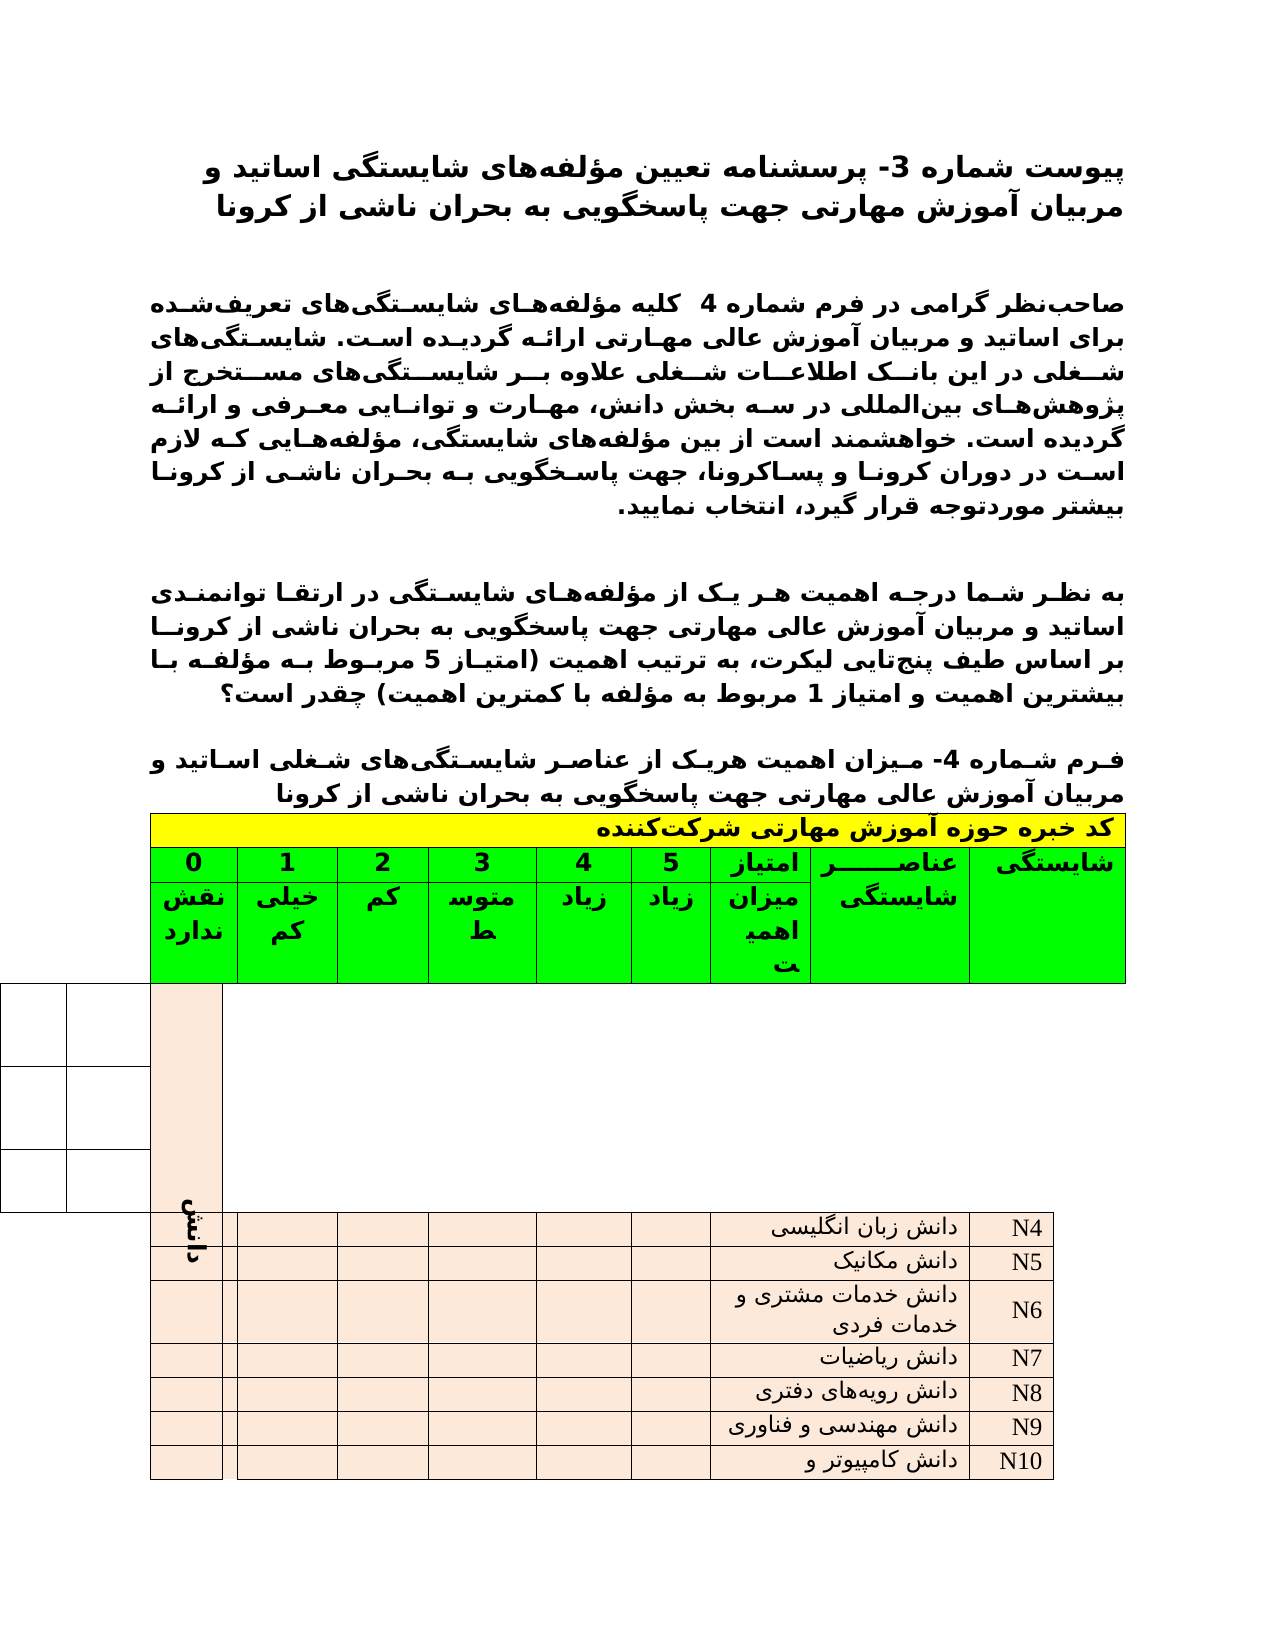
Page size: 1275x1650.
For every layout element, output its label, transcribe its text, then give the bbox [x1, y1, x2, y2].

table_cell [238, 1281, 337, 1342]
table_cell N8 [970, 1378, 1053, 1411]
table_cell [537, 1446, 631, 1479]
table_cell [537, 1412, 631, 1445]
table_cell [151, 1344, 222, 1377]
table_cell 2 [338, 848, 428, 882]
table_cell [151, 1378, 222, 1411]
table_cell دانش ریاضیات [711, 1344, 969, 1377]
table_cell [429, 1247, 536, 1280]
table_cell N5 [970, 1247, 1053, 1280]
table_cell دانش رویه‌های دفتری [711, 1378, 969, 1411]
table_cell [429, 1281, 536, 1342]
table_cell امتیاز [711, 848, 810, 882]
table_cell [429, 1378, 536, 1411]
table_cell میزان اهمیت [711, 883, 810, 983]
table_cell دانش خدمات مشتری و خدمات فردی [711, 1281, 969, 1342]
table_cell [223, 1281, 237, 1342]
table_cell [632, 1344, 710, 1377]
table_cell [223, 1446, 237, 1479]
table_cell N6 [970, 1281, 1053, 1342]
table_cell [632, 1281, 710, 1342]
table_cell کم [338, 883, 428, 983]
table_cell [238, 1446, 337, 1479]
table_cell N9 [970, 1412, 1053, 1445]
table_cell [238, 1344, 337, 1377]
table_cell N4 [970, 1213, 1053, 1246]
table_cell [632, 1446, 710, 1479]
table_cell N10 [970, 1446, 1053, 1479]
table_cell 3 [429, 848, 536, 882]
table_cell [338, 1213, 428, 1246]
table_cell خیلی کم [238, 883, 337, 983]
table_cell [338, 1344, 428, 1377]
table_cell [238, 1247, 337, 1280]
table_cell 0 [151, 848, 237, 882]
table_cell 4 [537, 848, 631, 882]
table_cell [537, 1247, 631, 1280]
table_cell شایستگی [970, 848, 1125, 983]
table_cell 5 [632, 848, 710, 882]
table_cell [429, 1344, 536, 1377]
table_cell [632, 1247, 710, 1280]
table_cell دانش [151, 984, 222, 1212]
table_cell [632, 1378, 710, 1411]
table_cell [151, 1412, 222, 1445]
table_cell عناصر شایستگی [811, 848, 969, 983]
table_cell [238, 1378, 337, 1411]
table_cell زیاد [537, 883, 631, 983]
table_cell [223, 1378, 237, 1411]
table_cell [223, 1213, 237, 1246]
table_cell [632, 1213, 710, 1246]
table_cell [632, 1412, 710, 1445]
table_header کد خبره حوزه آموزش مهارتی شرکت‌کننده [151, 814, 1125, 847]
table_cell [151, 1281, 222, 1342]
table_cell [338, 1247, 428, 1280]
table_cell [338, 1378, 428, 1411]
table_cell [537, 1378, 631, 1411]
table_cell [338, 1412, 428, 1445]
table_cell زیاد [632, 883, 710, 983]
table_cell [537, 1344, 631, 1377]
table_cell دانش مکانیک [711, 1247, 969, 1280]
table_cell دانش مهندسی و فناوری [711, 1412, 969, 1445]
table_cell دانش زبان انگلیسی [711, 1213, 969, 1246]
table_cell [151, 1213, 222, 1246]
table_cell [238, 1412, 337, 1445]
table_cell [151, 1446, 222, 1479]
text به نظر شما درجه اهمیت هر یک از مؤلفه‌های شایستگی در ارتقا توانمندی اساتید و مربیان آموزش عالی مهارتی جهت پاسخگویی به بحران ناشی از کرونا بر اساس طیف پنج‌تایی لیکرت، به ترتیب اهمیت (امتیاز 5 مربوط به مؤلفه با بیشترین اهمیت و امتیاز 1 مربوط به مؤلفه با کمترین اهمیت) چقدر است؟ [150, 578, 1125, 708]
table_cell متوسط [429, 883, 536, 983]
text فرم شماره 4- میزان اهمیت هریک از عناصر شایستگی‌های شغلی اساتید و مربیان آموزش عالی مهارتی جهت پاسخگویی به بحران ناشی از کرونا [150, 746, 1125, 808]
table_cell N7 [970, 1344, 1053, 1377]
table_cell نقش ندارد [151, 883, 237, 983]
table_cell [338, 1281, 428, 1342]
text صاحب‌نظر گرامی در فرم شماره 4 کلیه مؤلفه‌های شایستگی‌های تعریف‌شده برای اساتید و مربیان آموزش عالی مهارتی ارائه گردیده است. شایستگی‌های شغلی در این بانک اطلاعات شغلی علاوه بر شایستگی‌های مستخرج از پژوهش‌های بین‌المللی در سه بخش دانش، مهارت و توانایی معرفی و ارائه گردیده است. خواهشمند است از بین مؤلفه‌های شایستگی، مؤلفه‌هایی که لازم است در دوران کرونا و پساکرونا، جهت پاسخگویی به بحران ناشی از کرونا بیشتر موردتوجه قرار گیرد، انتخاب نمایید. [150, 290, 1125, 520]
table_cell [429, 1213, 536, 1246]
table_cell [429, 1412, 536, 1445]
table_cell [223, 1412, 237, 1445]
text پیوست شماره 3- پرسشنامه تعیین مؤلفه‌های شایستگی اساتید و مربیان آموزش مهارتی جهت پاسخگویی به بحران ناشی از کرونا [150, 150, 1125, 223]
table_cell [223, 1344, 237, 1377]
table_cell [238, 1213, 337, 1246]
table_cell [537, 1213, 631, 1246]
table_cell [711, 1446, 969, 1479]
table_cell 1 [238, 848, 337, 882]
table_cell [537, 1281, 631, 1342]
table_cell [338, 1446, 428, 1479]
table_cell [429, 1446, 536, 1479]
table_cell [151, 1247, 222, 1280]
table_cell [223, 1247, 237, 1280]
